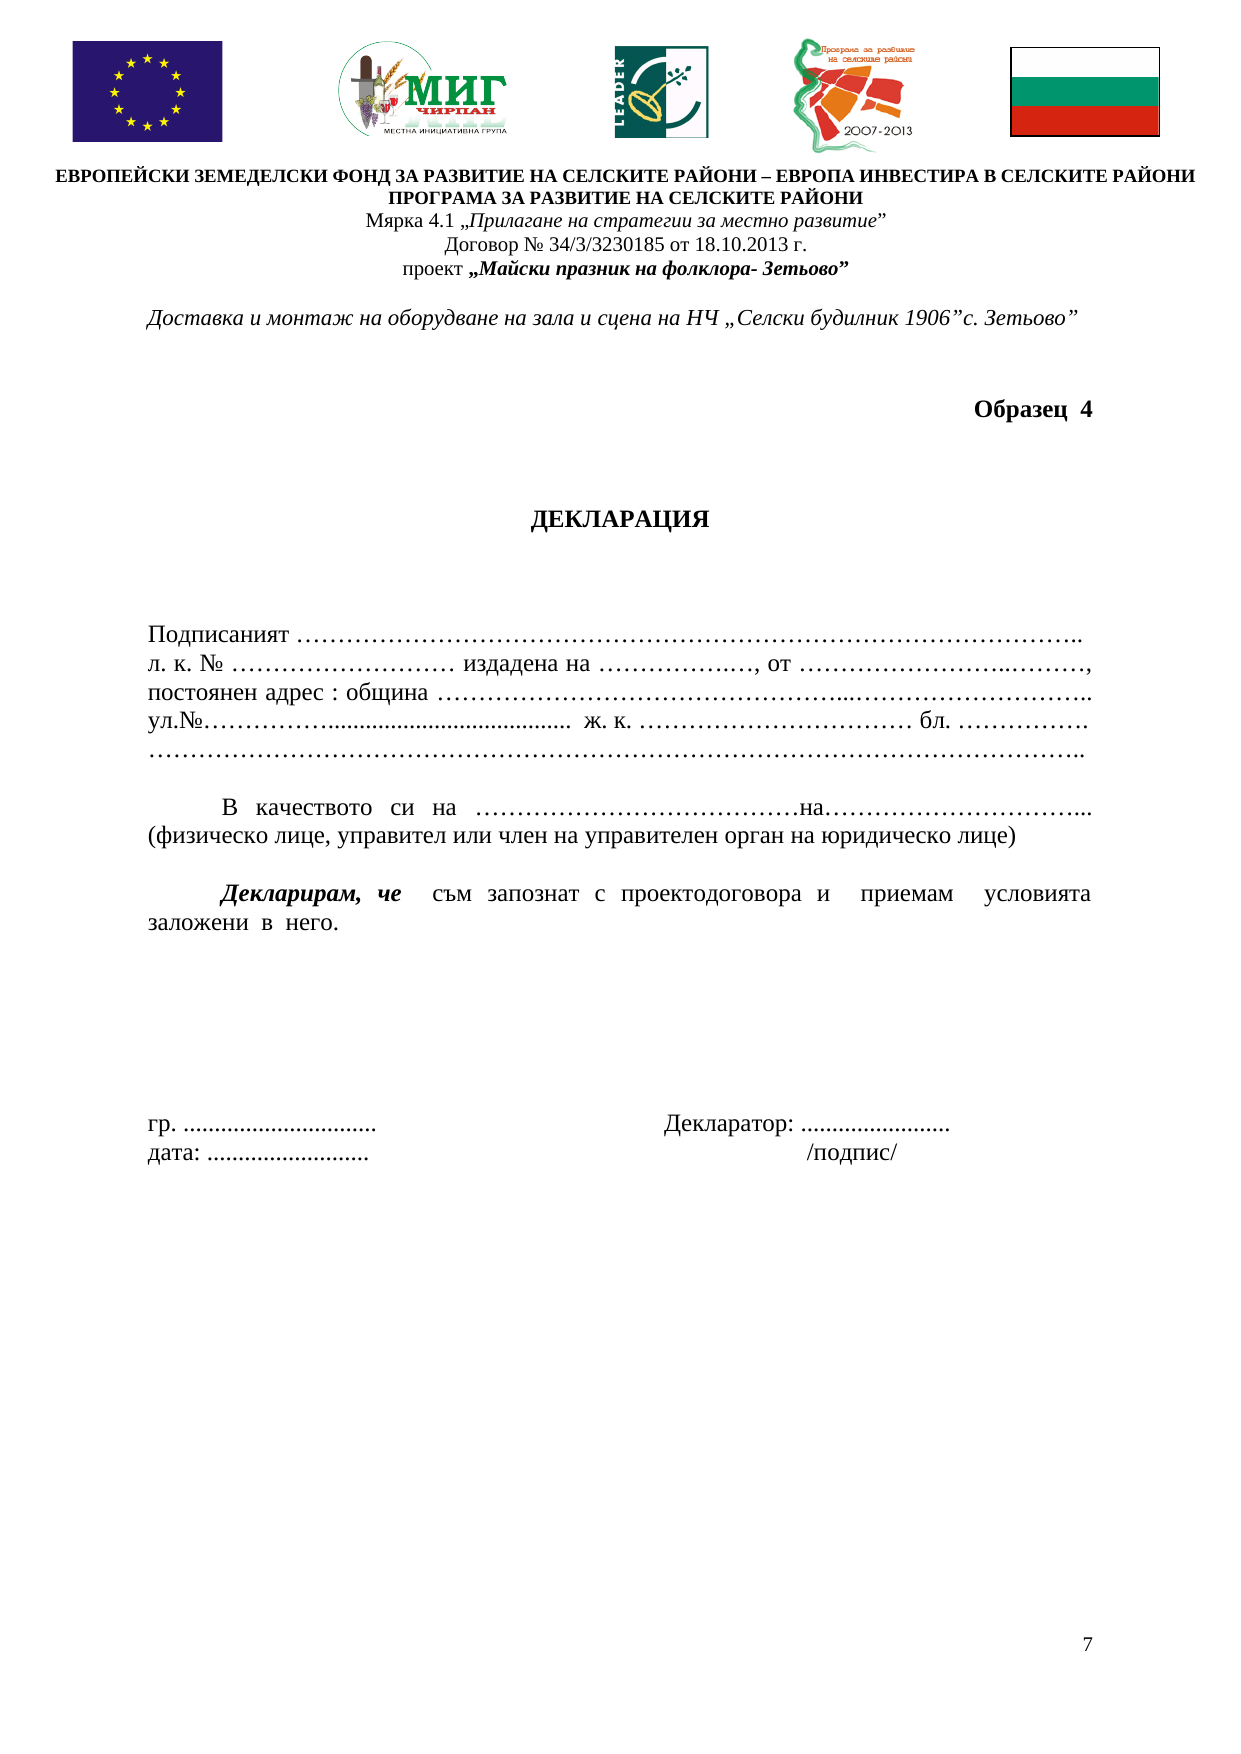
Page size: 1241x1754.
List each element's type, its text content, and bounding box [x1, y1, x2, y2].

text л. к. № ……………………… издадена на …………….…, от ……………………..………, постоянен адрес : община …………………………………………...……………………….. ул.№……………....................................... ж. к. …………………………… бл. ……………. [148, 648, 1093, 734]
picture [785, 29, 917, 157]
text ДЕКЛАРАЦИЯ [148, 504, 1093, 533]
picture [614, 46, 709, 138]
text гр. ............................... Декларатор: ........................ [148, 1108, 1093, 1137]
picture [338, 41, 507, 136]
text ………………………………………………………………………………………………….. [148, 734, 1093, 763]
picture [72, 41, 223, 142]
text Образец 4 [811, 394, 1093, 422]
picture [1012, 48, 1159, 135]
text Декларирам, че съм запознат с проектодоговора и приемам условията заложени в него. [148, 878, 1093, 935]
text Подписаният ………………………………………………………………………………….. [148, 619, 1093, 648]
text дата: .......................... /подпис/ [148, 1137, 1093, 1165]
text В качеството си на …………………………………на…………………………... (физическо лице, управител или член на управителен орган на юридическо лице) [148, 792, 1093, 849]
